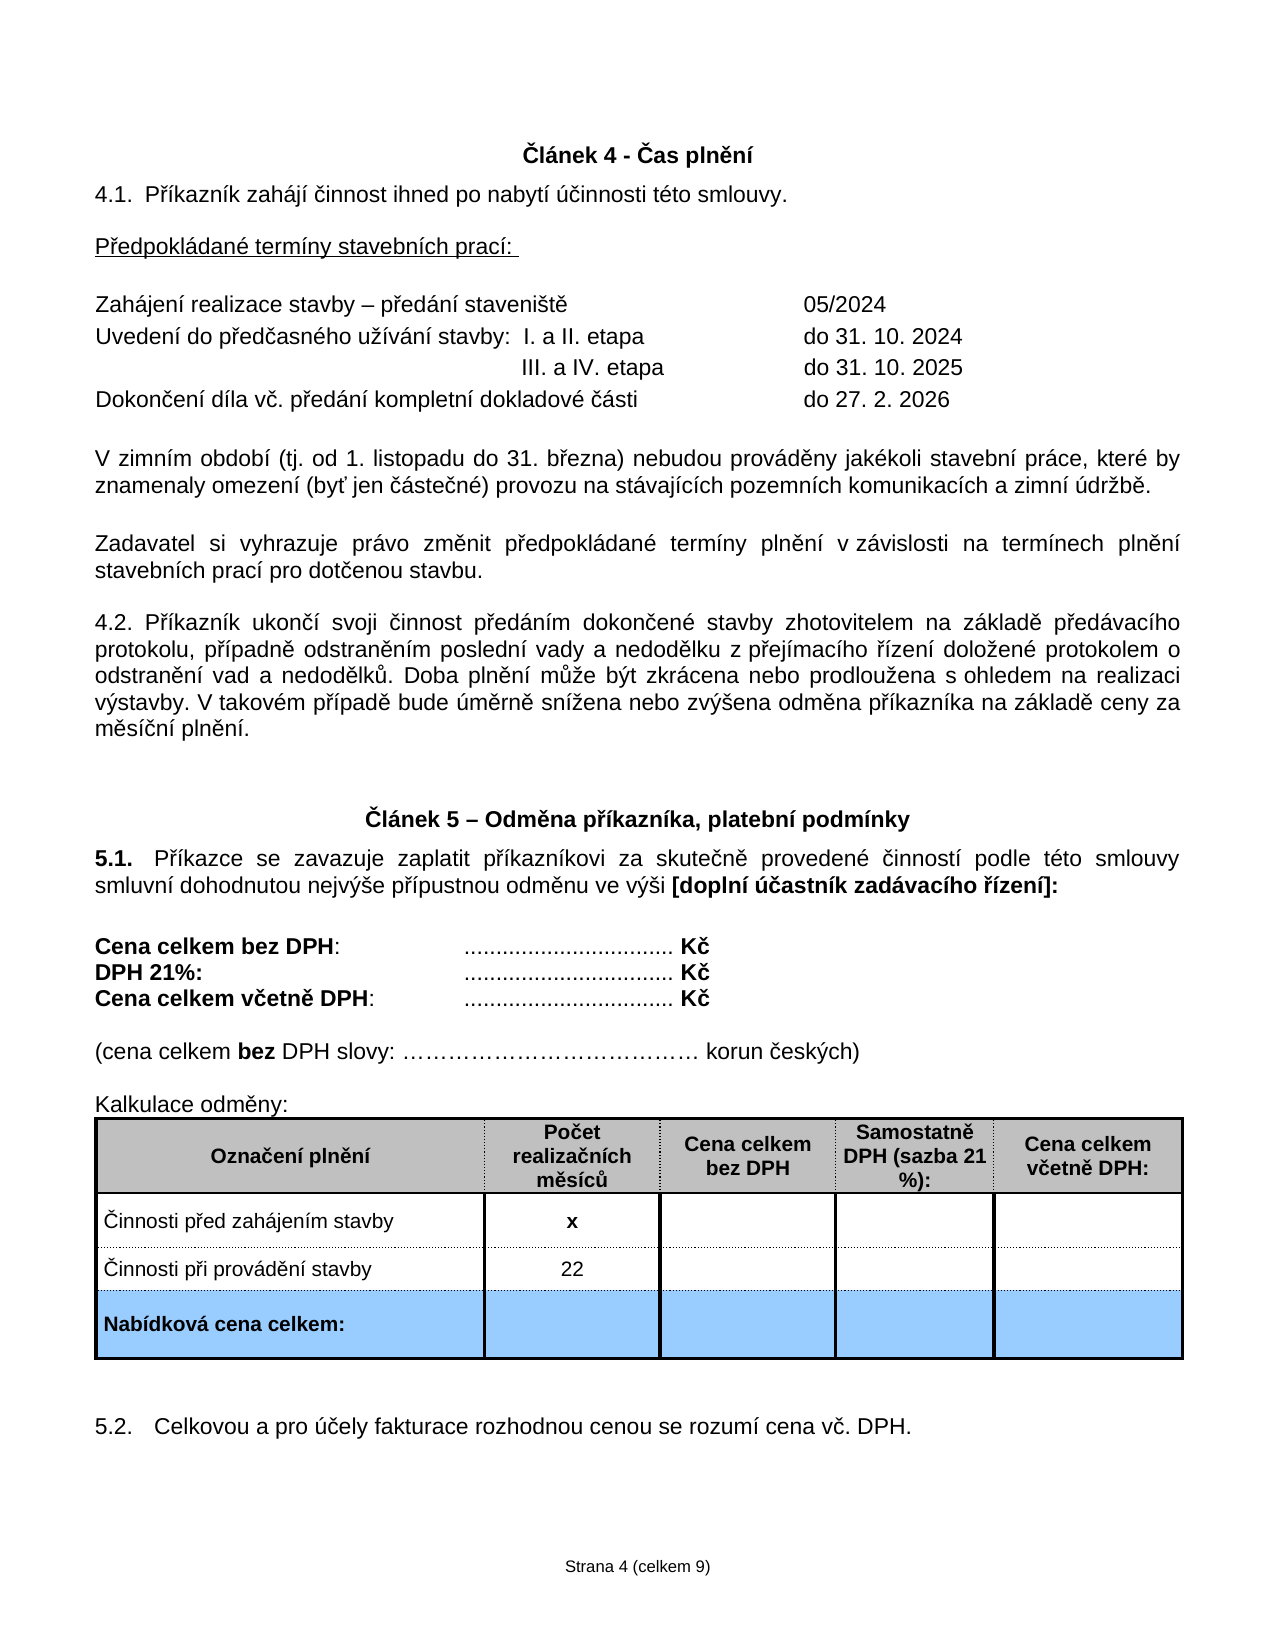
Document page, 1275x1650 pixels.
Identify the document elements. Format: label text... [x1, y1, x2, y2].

text Kalkulace odměny: [94, 1091, 1181, 1117]
title III. a IV. etapa do 31. 10. 2025 [390, 354, 1181, 381]
table_cell [662, 1290, 834, 1357]
text Zadavatel si vyhrazuje právo změnit předpokládané termíny plnění v závislosti na termínech plnění stavebních prací pro dotčenou stavbu. [94, 530, 1181, 583]
list Příkazník ukončí svoji činnost předáním dokončené stavby zhotovitelem na základě předávacího protokolu, případně odstraněním poslední vady a nedodělku z přejímacího řízení doložené protokolem o odstranění vad a nedodělků. Doba plnění může být zkrácena nebo prodloužena s ohledem na realizaci výstavby. V takovém případě bude úměrně snížena nebo zvýšena odměna příkazníka na základě ceny za měsíční plnění. [94, 609, 1181, 741]
list Celkovou a pro účely fakturace rozhodnou cenou se rozumí cena vč. DPH. [94, 1413, 1181, 1439]
table_header Cena celkem včetně DPH: [994, 1120, 1181, 1192]
table_cell [996, 1194, 1181, 1247]
text (cena celkem bez DPH slovy: ………………………………… korun českých) [94, 1038, 1181, 1064]
title Uvedení do předčasného užívání stavby: I. a II. etapa do 31. 10. 2024 [95, 323, 1181, 349]
table_header Samostatně DPH (sazba 21 %): [836, 1120, 994, 1192]
text Předpokládané termíny stavebních prací: [94, 233, 1181, 260]
table_cell [662, 1194, 834, 1247]
text DPH 21%: ................................. Kč [94, 959, 1181, 985]
table_cell [837, 1290, 992, 1357]
table_cell [996, 1247, 1181, 1290]
table_cell Činnosti při provádění stavby [98, 1247, 483, 1290]
list Příkazník zahájí činnost ihned po nabytí účinnosti této smlouvy. [94, 181, 1181, 207]
text V zimním období (tj. od 1. listopadu do 31. března) nebudou prováděny jakékoli stavební práce, které by znamenaly omezení (byť jen částečné) provozu na stávajících pozemních komunikacích a zimní údržbě. [94, 444, 1181, 499]
text Cena celkem včetně DPH: ................................. Kč [94, 985, 1181, 1012]
table_cell [486, 1290, 658, 1357]
list Příkazce se zavazuje zaplatit příkazníkovi za skutečně provedené činností podle této smlouvy smluvní dohodnutou nejvýše přípustnou odměnu ve výši [doplní účastník zadávacího řízení]: [94, 845, 1181, 898]
table_cell [837, 1194, 992, 1247]
table_cell x [486, 1194, 658, 1247]
table_cell [662, 1247, 834, 1290]
text Článek 5 – Odměna příkazníka, platební podmínky [94, 806, 1181, 833]
table_cell Nabídková cena celkem: [98, 1290, 483, 1357]
table_cell 22 [486, 1247, 658, 1290]
table_cell [837, 1247, 992, 1290]
text Cena celkem bez DPH: ................................. Kč [94, 933, 1181, 959]
title Dokončení díla vč. předání kompletní dokladové části do 27. 2. 2026 [95, 386, 1181, 412]
table_cell [996, 1290, 1181, 1357]
table_cell Činnosti před zahájením stavby [98, 1194, 483, 1247]
title Zahájení realizace stavby – předání staveniště 05/2024 [95, 291, 1181, 318]
text Článek 4 - Čas plnění [94, 142, 1181, 168]
table_header Označení plnění [98, 1120, 484, 1192]
table_header Cena celkem bez DPH [660, 1120, 836, 1192]
table_header Počet realizačních měsíců [484, 1120, 660, 1192]
